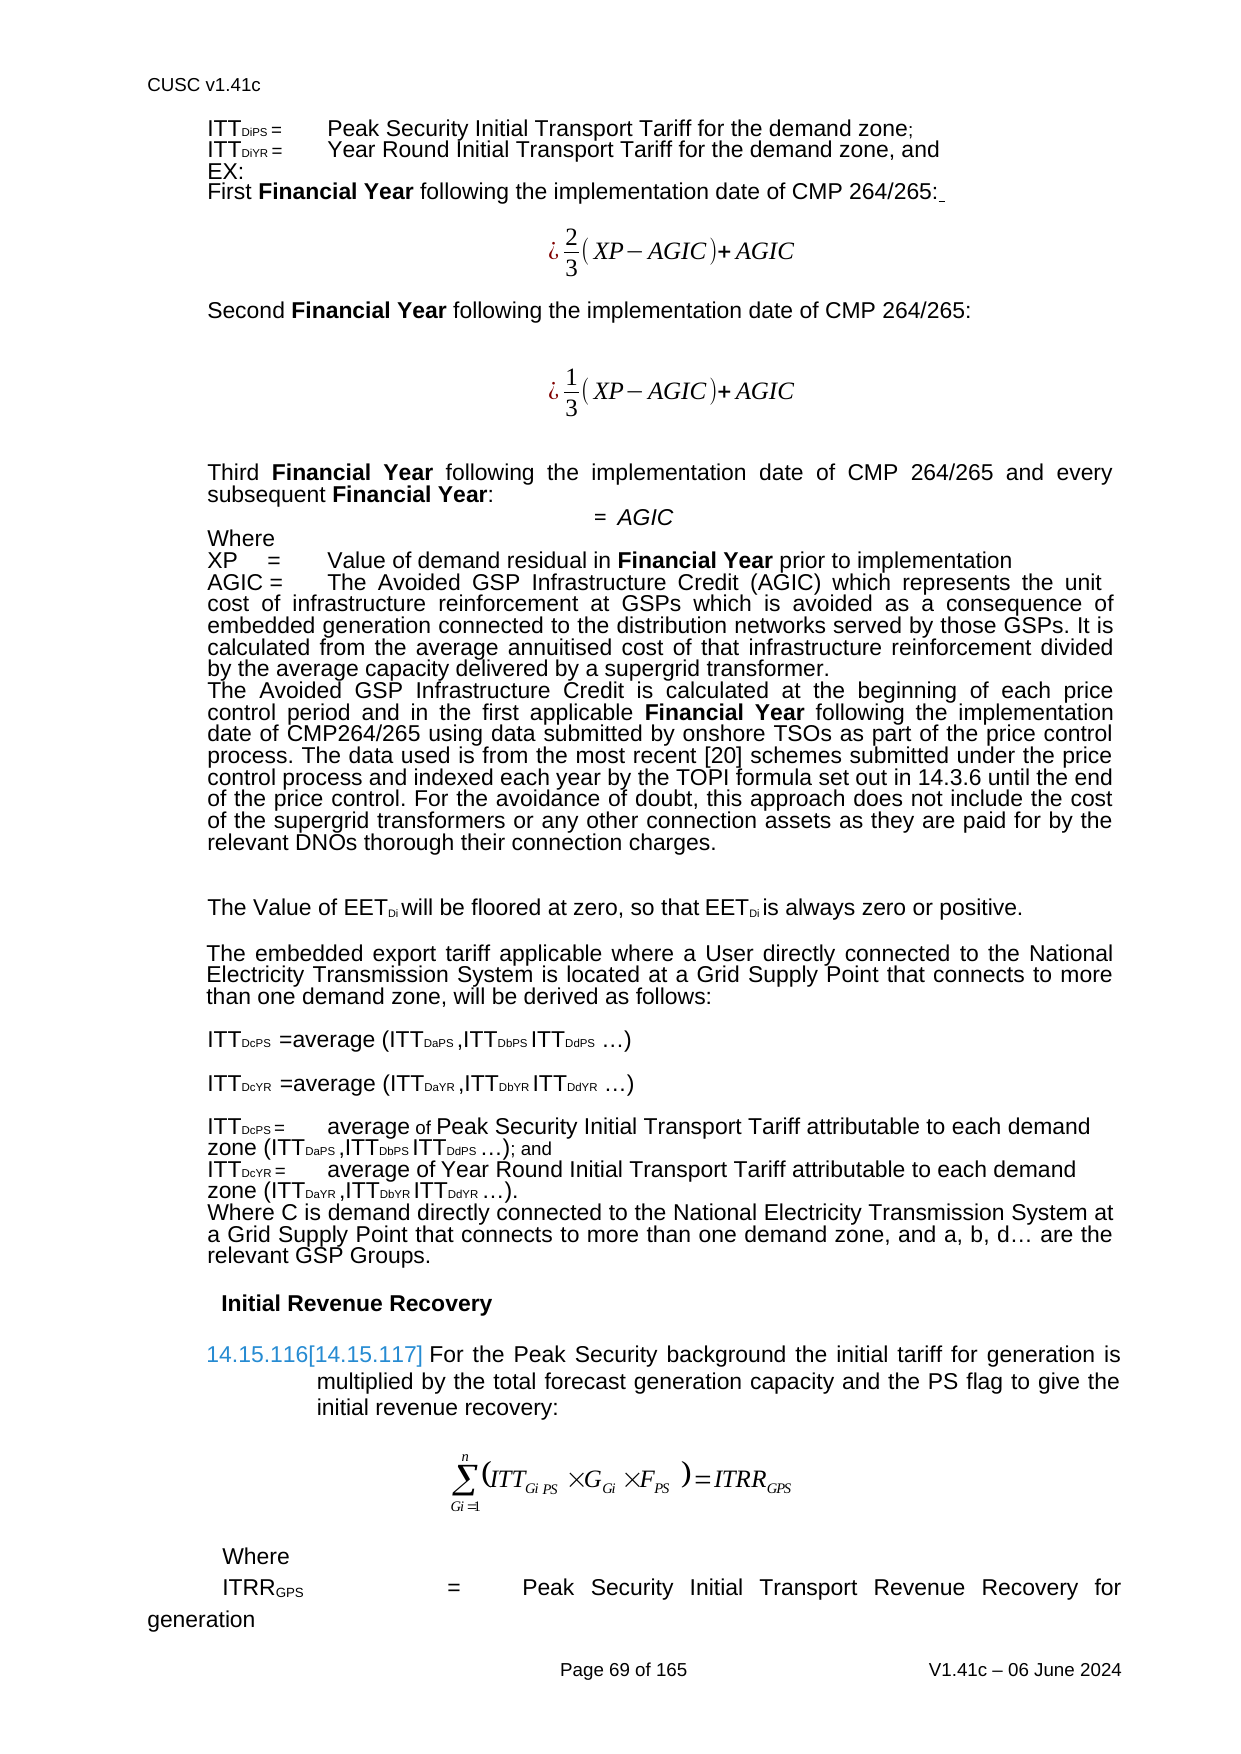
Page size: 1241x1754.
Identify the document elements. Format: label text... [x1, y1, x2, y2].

text ITTDcYR =average (ITTDaYR ,ITTDbYR ITTDdYR …) [207, 1074, 387, 1096]
text Where [147, 1543, 1121, 1569]
text ITTDcPS =average (ITTDaPS ,ITTDbPS ITTDdPS …) [626, 1031, 1114, 1052]
text The embedded export tariff applicable where a User directly connected to the National Electricity Transmission System is located at a Grid Supply Point that connects to more than one demand zone, will be derived as follows: [206, 944, 1114, 1009]
text AGIC = The Avoided GSP Infrastructure Credit (AGIC) which represents the unit cost of infrastructure reinforcement at GSPs which is avoided as a consequence of embedded generation connected to the distribution networks served by those GSPs. It is calculated from the average annuitised cost of that infrastructure reinforcement divided by the average capacity delivered by a supergrid transformer. [207, 573, 1114, 681]
text ITTDiYR = Year Round Initial Transport Tariff for the demand zone, and [207, 140, 1121, 162]
text ITTDcYR =average (ITTDaYR ,ITTDbYR ITTDdYR …) [628, 1074, 1114, 1096]
text The Avoided GSP Infrastructure Credit is calculated at the beginning of each price control period and in the first applicable Financial Year following the implementation date of CMP264/265 using data submitted by onshore TSOs as part of the price control process. The data used is from the most recent [20] schemes submitted under the price control process and indexed each year by the TOPI formula set out in 14.3.6 until the end of the price control. For the avoidance of doubt, this approach does not include the cost of the supergrid transformers or any other connection assets as they are paid for by the relevant DNOs thorough their connection charges. [207, 681, 1114, 854]
text Where C is demand directly connected to the National Electricity Transmission System at a Grid Supply Point that connects to more than one demand zone, and a, b, d… are the relevant GSP Groups. [207, 1203, 1114, 1268]
text ITTDcYR = average of Year Round Initial Transport Tariff attributable to each demand zone (ITTDaYR ,ITTDbYR ITTDdYR …). [207, 1160, 1121, 1203]
text Second Financial Year following the implementation date of CMP 264/265: [207, 303, 1121, 323]
text ITRRGPS = Peak Security Initial Transport Revenue Recovery for generation [147, 1574, 1121, 1632]
subtitle Initial Revenue Recovery [221, 1290, 1121, 1316]
text ITTDcPS =average (ITTDaPS ,ITTDbPS ITTDdPS …) [384, 1031, 628, 1052]
text = AGIC [147, 507, 1121, 530]
text EX: [207, 162, 1121, 184]
text Third Financial Year following the implementation date of CMP 264/265 and every subsequent Financial Year: [207, 463, 1114, 507]
text The Value of EETDi will be floored at zero, so that EETDi is always zero or positive. [207, 898, 1114, 920]
subtitle For the Peak Security background the initial tariff for generation is multiplied by the total forecast generation capacity and the PS flag to give the initial revenue recovery: [206, 1341, 1121, 1421]
text First Financial Year following the implementation date of CMP 264/265: [207, 184, 1121, 204]
text XP = Value of demand residual in Financial Year prior to implementation [207, 551, 1121, 572]
text ITTDcPS =average (ITTDaPS ,ITTDbPS ITTDdPS …) [207, 1031, 386, 1052]
text ITTDcPS = average of Peak Security Initial Transport Tariff attributable to each demand zone (ITTDaPS ,ITTDbPS ITTDdPS …); and [207, 1117, 1121, 1160]
text ITTDiPS = Peak Security Initial Transport Tariff for the demand zone; [207, 119, 1121, 140]
text Where [207, 530, 1121, 551]
text ITTDcYR =average (ITTDaYR ,ITTDbYR ITTDdYR …) [385, 1074, 630, 1096]
